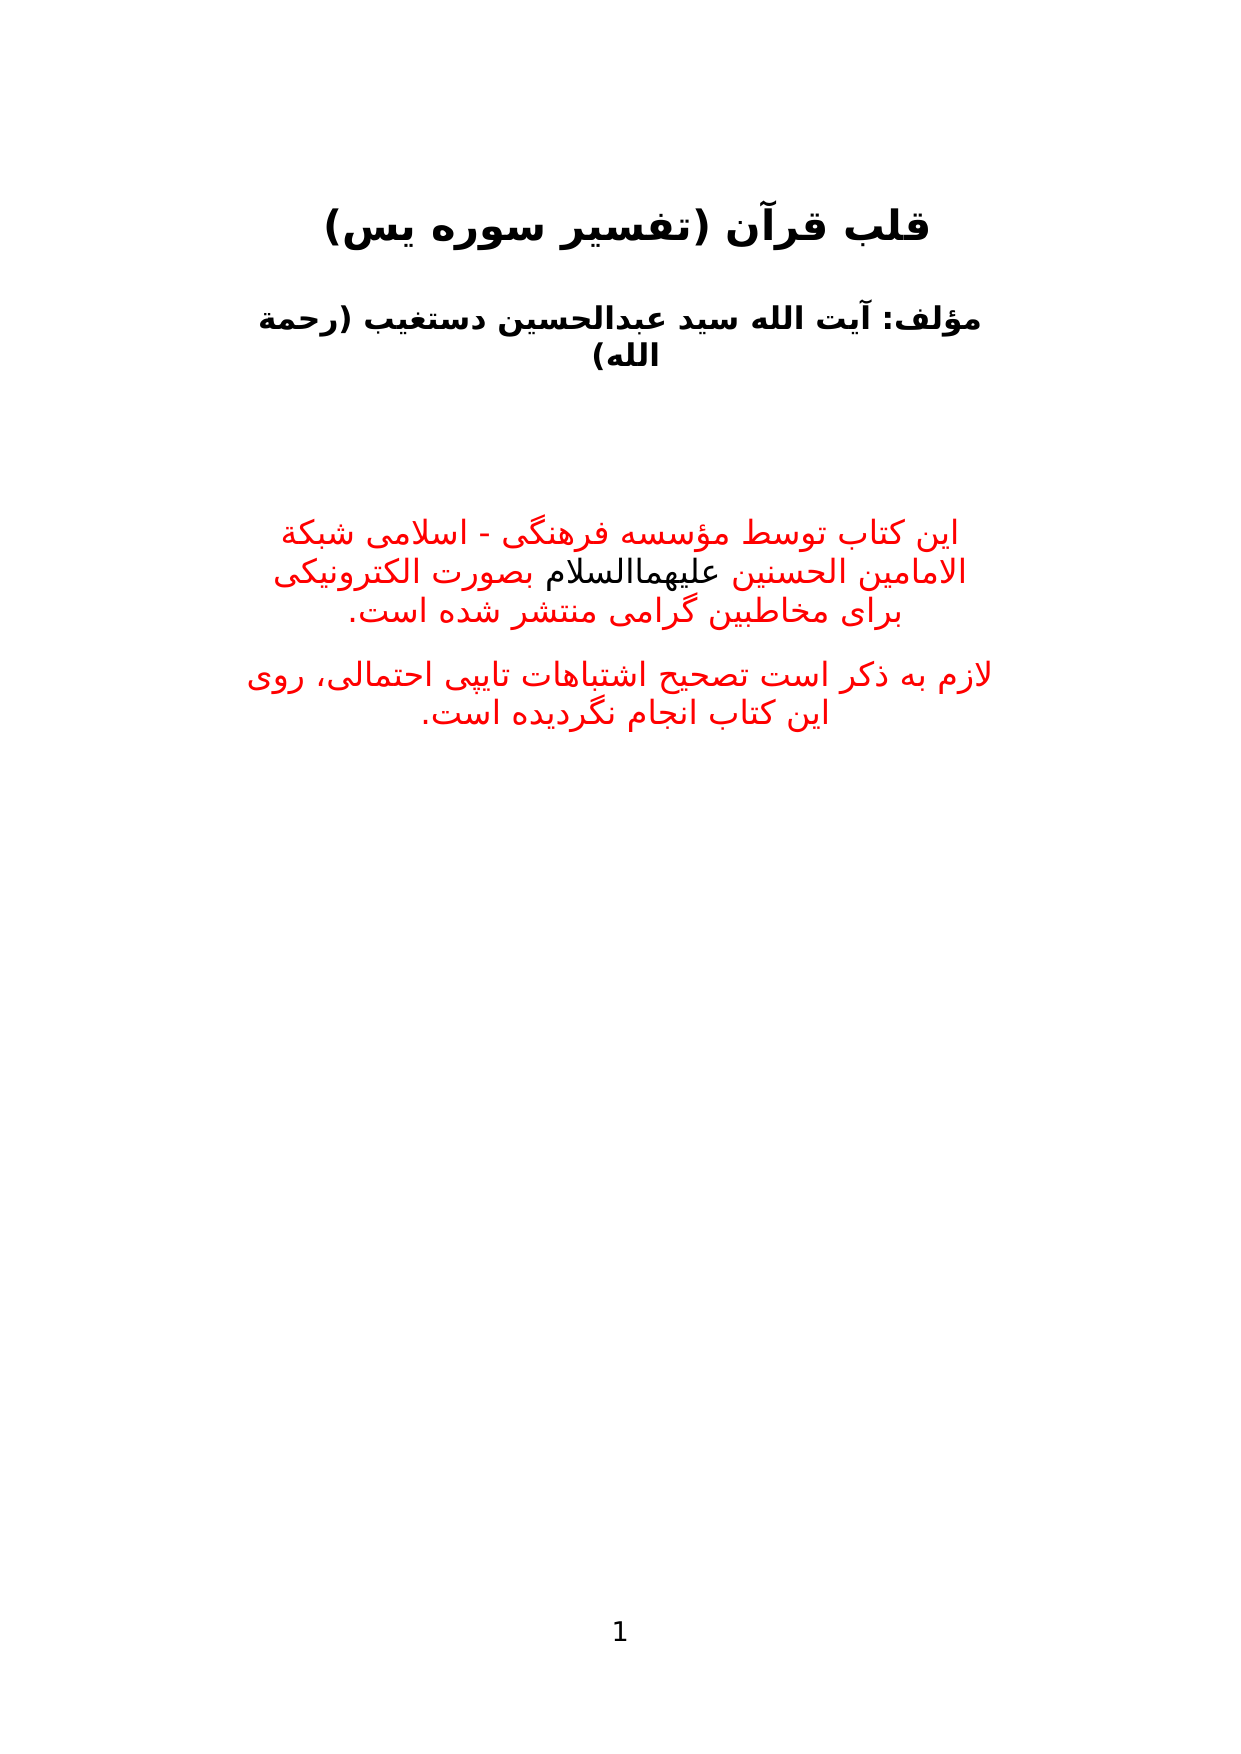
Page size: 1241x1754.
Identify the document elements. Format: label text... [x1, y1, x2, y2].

text قلب قرآن (تفسیر سوره یس) [236, 202, 1004, 251]
text این کتاب توسط مؤسسه فرهنگی - اسلامی شبکة الامامین الحسنین علیهما‌السلام بصورت الکترونیکی برای مخاطبین گرامی منتشر شده است. [236, 513, 1004, 630]
text مؤلف: آیت الله سید عبدالحسین دستغیب (رحمة الله) [236, 301, 1004, 373]
text لازم به ذکر است تصحیح اشتباهات تایپی احتمالی، روی این کتاب انجام نگردیده است. [236, 655, 1004, 733]
